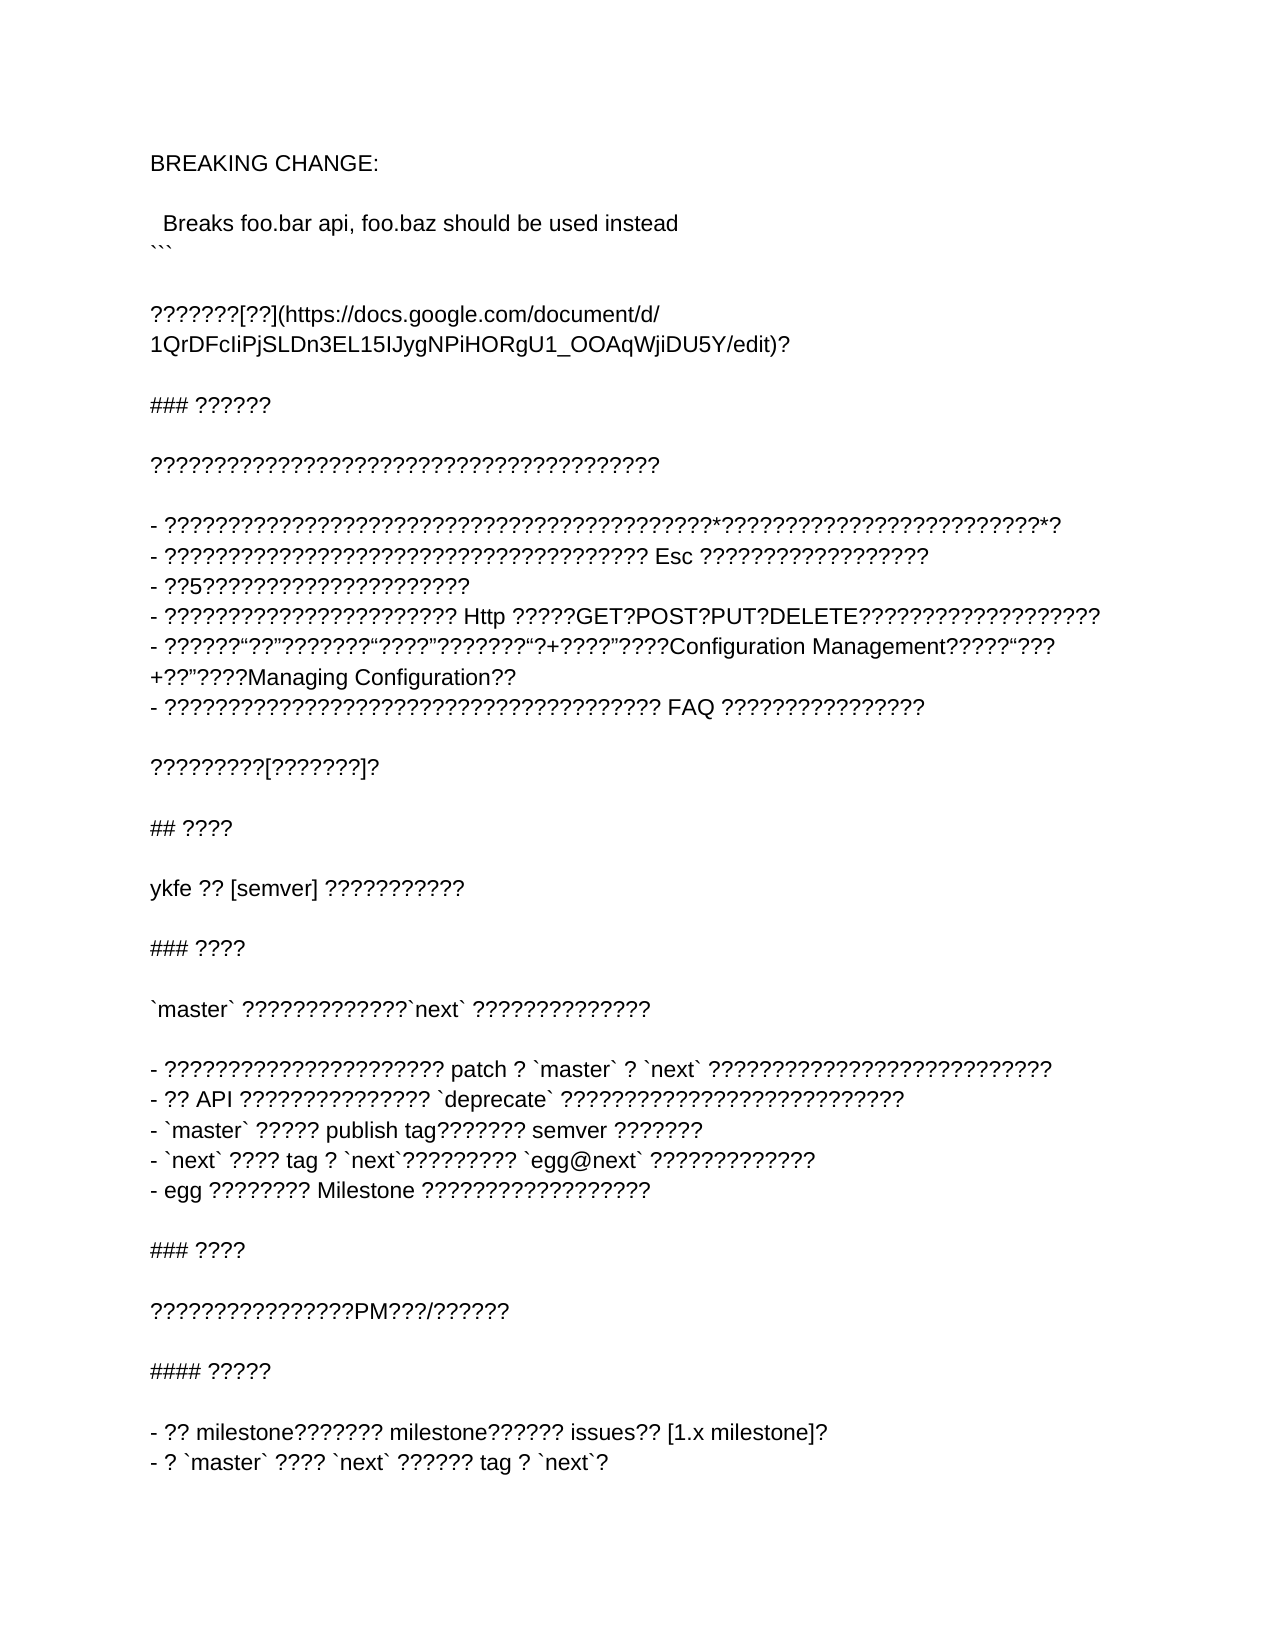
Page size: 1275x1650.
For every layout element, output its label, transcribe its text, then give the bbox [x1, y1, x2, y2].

text #### ????? [150, 1358, 1125, 1385]
text ## ???? [150, 814, 1125, 841]
text ``` [150, 241, 1125, 267]
text - ??5????????????????????? [150, 573, 1125, 599]
text ### ???? [150, 935, 1125, 962]
text - ??????“??”???????“????”???????“?+????”????Configuration Management?????“???+??”????Managing Configuration?? [150, 633, 1125, 690]
text - ??????????????????????? Http ?????GET?POST?PUT?DELETE??????????????????? [150, 603, 1125, 629]
text ???????????????????????????????????????? [150, 452, 1125, 478]
text - ?? milestone??????? milestone?????? issues?? [1.x milestone]? [150, 1419, 1125, 1445]
text - ??????????????????????????????????????? FAQ ???????????????? [150, 694, 1125, 720]
text BREAKING CHANGE: [150, 150, 1125, 176]
text - ? `master` ???? `next` ?????? tag ? `next`? [150, 1449, 1125, 1475]
text ### ?????? [150, 392, 1125, 418]
text - `master` ????? publish tag??????? semver ??????? [150, 1117, 1125, 1143]
text - egg ???????? Milestone ?????????????????? [150, 1177, 1125, 1203]
text ?????????[???????]? [150, 754, 1125, 781]
text - ?????????????????????? patch ? `master` ? `next` ??????????????????????????? [150, 1056, 1125, 1083]
text - ?????????????????????????????????????? Esc ?????????????????? [150, 543, 1125, 569]
text ### ???? [150, 1237, 1125, 1264]
text - ?? API ??????????????? `deprecate` ??????????????????????????? [150, 1086, 1125, 1113]
text ykfe ?? [semver] ??????????? [150, 875, 1125, 901]
text ????????????????PM???/?????? [150, 1298, 1125, 1324]
text Breaks foo.bar api, foo.baz should be used instead [150, 210, 1125, 237]
text - `next` ???? tag ? `next`????????? `egg@next` ????????????? [150, 1147, 1125, 1173]
text `master` ?????????????`next` ?????????????? [150, 996, 1125, 1022]
text ???????[??](https://docs.google.com/document/d/1QrDFcIiPjSLDn3EL15IJygNPiHORgU1_OOAqWjiDU5Y/edit)? [150, 301, 1125, 358]
text - ???????????????????????????????????????????*?????????????????????????*? [150, 512, 1125, 539]
